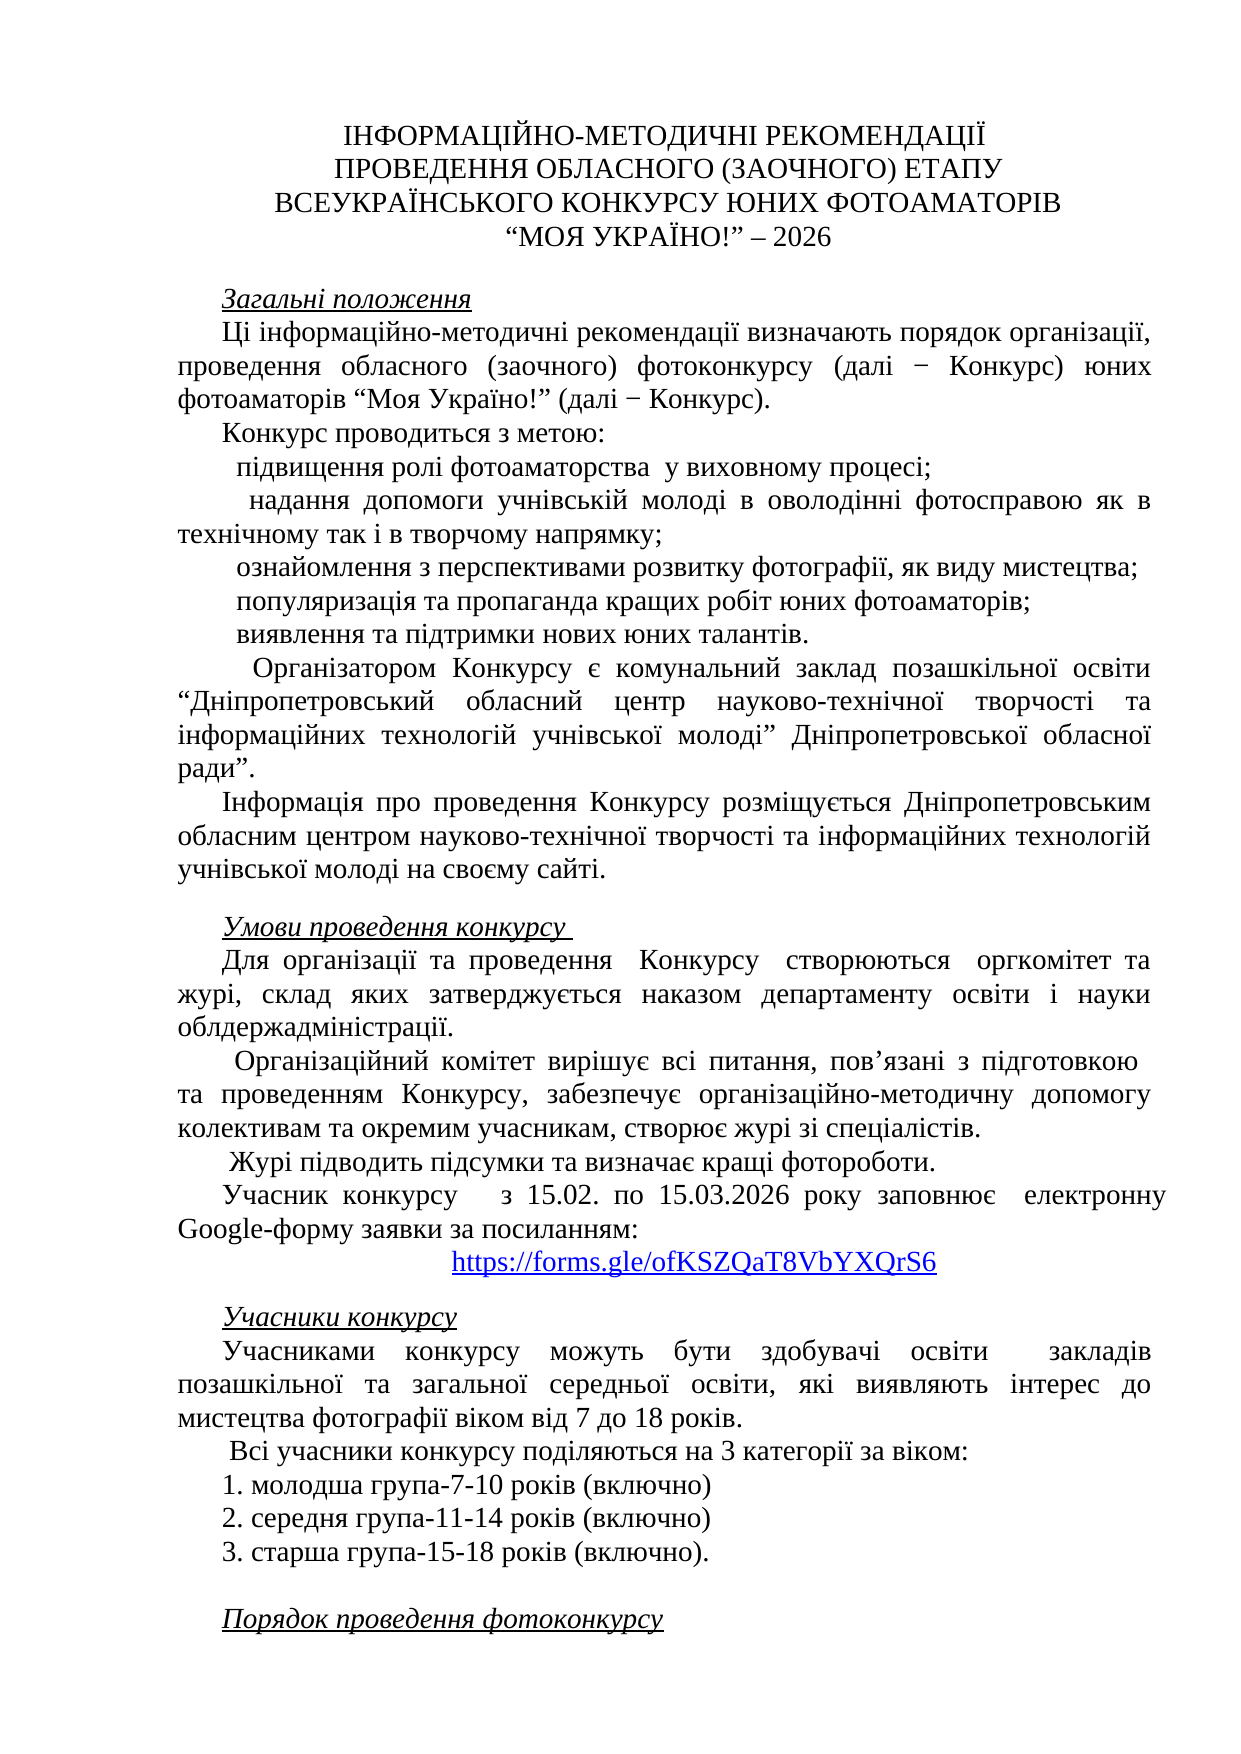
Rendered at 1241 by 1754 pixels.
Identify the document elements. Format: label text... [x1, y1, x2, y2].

text 2. середня група-11-14 років (включно) [177, 1501, 1152, 1534]
text 3. старша група-15-18 років (включно). [177, 1534, 1152, 1568]
text “МОЯ УКРАЇНО!” – 2026 [177, 219, 1152, 252]
text Ці інформаційно-методичні рекомендації визначають порядок організації, проведення обласного (заочного) фотоконкурсу (далі − Конкурс) юних фотоаматорів “Моя Україно!” (далі − Конкурс). [177, 314, 1152, 415]
text ВСЕУКРАЇНСЬКОГО КОНКУРСУ ЮНИХ ФОТОАМАТОРІВ [177, 185, 1152, 219]
text ПРОВЕДЕННЯ ОБЛАСНОГО (ЗАОЧНОГО) ЕТАПУ [177, 152, 1152, 185]
text Учасник конкурсу з 15.02. по 15.03.2026 року заповнює електронну Google-форму заявки за посиланням: [177, 1177, 1167, 1244]
text Умови проведення конкурсу [177, 909, 1152, 942]
text Учасники конкурсу [177, 1299, 1152, 1333]
text Загальні положення [177, 281, 1152, 314]
text ознайомлення з перспективами розвитку фотографії, як виду мистецтва; [177, 549, 1152, 583]
text підвищення ролі фотоаматорства у виховному процесі; [177, 449, 1152, 482]
text надання допомоги учнівській молоді в оволодінні фотосправою як в технічному так і в творчому напрямку; [177, 482, 1152, 549]
text https://forms.gle/ofKSZQaT8VbYXQrS6 [177, 1244, 1167, 1278]
text Організаційний комітет вирішує всі питання, пов’язані з підготовкою та проведенням Конкурсу, забезпечує організаційно-методичну допомогу колективам та окремим учасникам, створює журі зі спеціалістів. [177, 1043, 1152, 1144]
text 1. молодша група-7-10 років (включно) [177, 1467, 1152, 1501]
text ІНФОРМАЦІЙНО-МЕТОДИЧНІ РЕКОМЕНДАЦІЇ [177, 118, 1152, 152]
text Порядок проведення фотоконкурсу [177, 1601, 1105, 1635]
text популяризація та пропаганда кращих робіт юних фотоаматорів; [177, 583, 1152, 616]
text Учасниками конкурсу можуть бути здобувачі освіти закладів позашкільної та загальної середньої освіти, які виявляють інтерес до мистецтва фотографії віком від 7 до 18 років. [177, 1333, 1152, 1433]
text Журі підводить підсумки та визначає кращі фотороботи. [177, 1144, 1152, 1177]
text Інформація про проведення Конкурсу розміщується Дніпропетровським обласним центром науково-технічної творчості та інформаційних технологій учнівської молоді на своєму сайті. [177, 784, 1152, 885]
text Конкурс проводиться з метою: [177, 415, 1152, 449]
text Для організації та проведення Конкурсу створюються оргкомітет та журі, склад яких затверджується наказом департаменту освіти і науки облдержадміністрації. [177, 942, 1152, 1043]
text Всі учасники конкурсу поділяються на 3 категорії за віком: [177, 1433, 1152, 1467]
text виявлення та підтримки нових юних талантів. [177, 616, 1152, 650]
text Організатором Конкурсу є комунальний заклад позашкільної освіти “Дніпропетровський обласний центр науково-технічної творчості та інформаційних технологій учнівської молоді” Дніпропетровської обласної ради”. [177, 650, 1152, 784]
